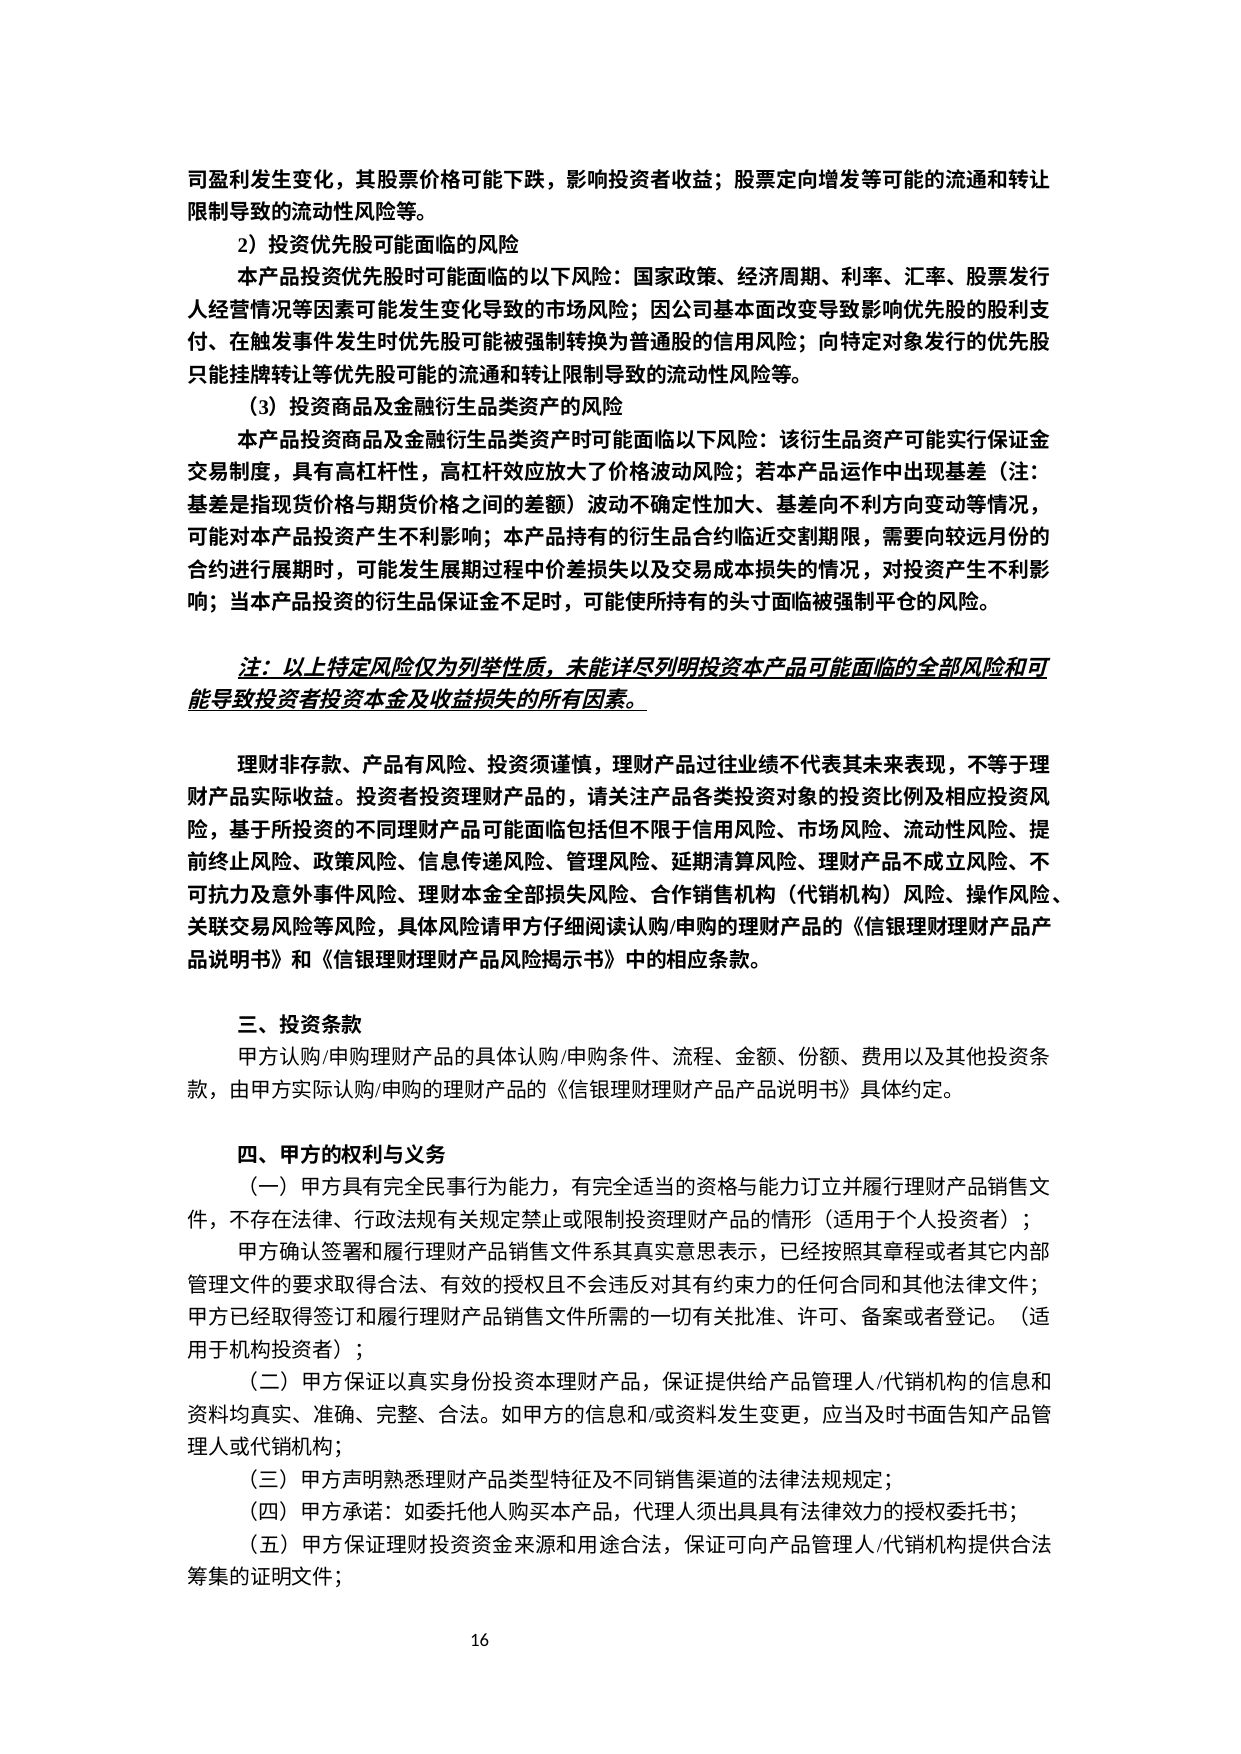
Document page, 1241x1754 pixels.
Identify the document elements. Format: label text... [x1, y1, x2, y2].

text （五）甲方保证理财投资资金来源和用途合法，保证可向产品管理人/代销机构提供合法筹集的证明文件； [187, 1527, 1053, 1592]
text 本产品投资优先股时可能面临的以下风险：国家政策、经济周期、利率、汇率、股票发行人经营情况等因素可能发生变化导致的市场风险；因公司基本面改变导致影响优先股的股利支付、在触发事件发生时优先股可能被强制转换为普通股的信用风险；向特定对象发行的优先股只能挂牌转让等优先股可能的流通和转让限制导致的流动性风险等。 [187, 259, 1053, 389]
text （二）甲方保证以真实身份投资本理财产品，保证提供给产品管理人/代销机构的信息和资料均真实、准确、完整、合法。如甲方的信息和/或资料发生变更，应当及时书面告知产品管理人或代销机构； [187, 1364, 1053, 1462]
text 2）投资优先股可能面临的风险 [187, 227, 1053, 259]
text 甲方确认签署和履行理财产品销售文件系其真实意思表示，已经按照其章程或者其它内部管理文件的要求取得合法、有效的授权且不会违反对其有约束力的任何合同和其他法律文件；甲方已经取得签订和履行理财产品销售文件所需的一切有关批准、许可、备案或者登记。（适用于机构投资者）； [187, 1234, 1053, 1364]
text （3）投资商品及金融衍生品类资产的风险 [187, 389, 1053, 422]
text （三）甲方声明熟悉理财产品类型特征及不同销售渠道的法律法规规定； [187, 1462, 1053, 1494]
text 注：以上特定风险仅为列举性质，未能详尽列明投资本产品可能面临的全部风险和可能导致投资者投资本金及收益损失的所有因素。 [187, 649, 1053, 714]
text （一）甲方具有完全民事行为能力，有完全适当的资格与能力订立并履行理财产品销售文件，不存在法律、行政法规有关规定禁止或限制投资理财产品的情形（适用于个人投资者）； [187, 1169, 1053, 1234]
text 四、甲方的权利与义务 [187, 1137, 1053, 1169]
text 甲方认购/申购理财产品的具体认购/申购条件、流程、金额、份额、费用以及其他投资条款，由甲方实际认购/申购的理财产品的《信银理财理财产品产品说明书》具体约定。 [187, 1039, 1053, 1104]
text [187, 162, 1053, 227]
text 理财非存款、产品有风险、投资须谨慎，理财产品过往业绩不代表其未来表现，不等于理财产品实际收益。投资者投资理财产品的，请关注产品各类投资对象的投资比例及相应投资风险，基于所投资的不同理财产品可能面临包括但不限于信用风险、市场风险、流动性风险、提前终止风险、政策风险、信息传递风险、管理风险、延期清算风险、理财产品不成立风险、不可抗力及意外事件风险、理财本金全部损失风险、合作销售机构（代销机构）风险、操作风险、关联交易风险等风险，具体风险请甲方仔细阅读认购/申购的理财产品的《信银理财理财产品产品说明书》和《信银理财理财产品风险揭示书》中的相应条款。 [187, 747, 1053, 974]
text 三、投资条款 [187, 1007, 1053, 1039]
text 本产品投资商品及金融衍生品类资产时可能面临以下风险：该衍生品资产可能实行保证金交易制度，具有高杠杆性，高杠杆效应放大了价格波动风险；若本产品运作中出现基差（注：基差是指现货价格与期货价格之间的差额）波动不确定性加大、基差向不利方向变动等情况，可能对本产品投资产生不利影响；本产品持有的衍生品合约临近交割期限，需要向较远月份的合约进行展期时，可能发生展期过程中价差损失以及交易成本损失的情况，对投资产生不利影响；当本产品投资的衍生品保证金不足时，可能使所持有的头寸面临被强制平仓的风险。 [187, 422, 1053, 617]
text （四）甲方承诺：如委托他人购买本产品，代理人须出具具有法律效力的授权委托书； [187, 1494, 1053, 1527]
